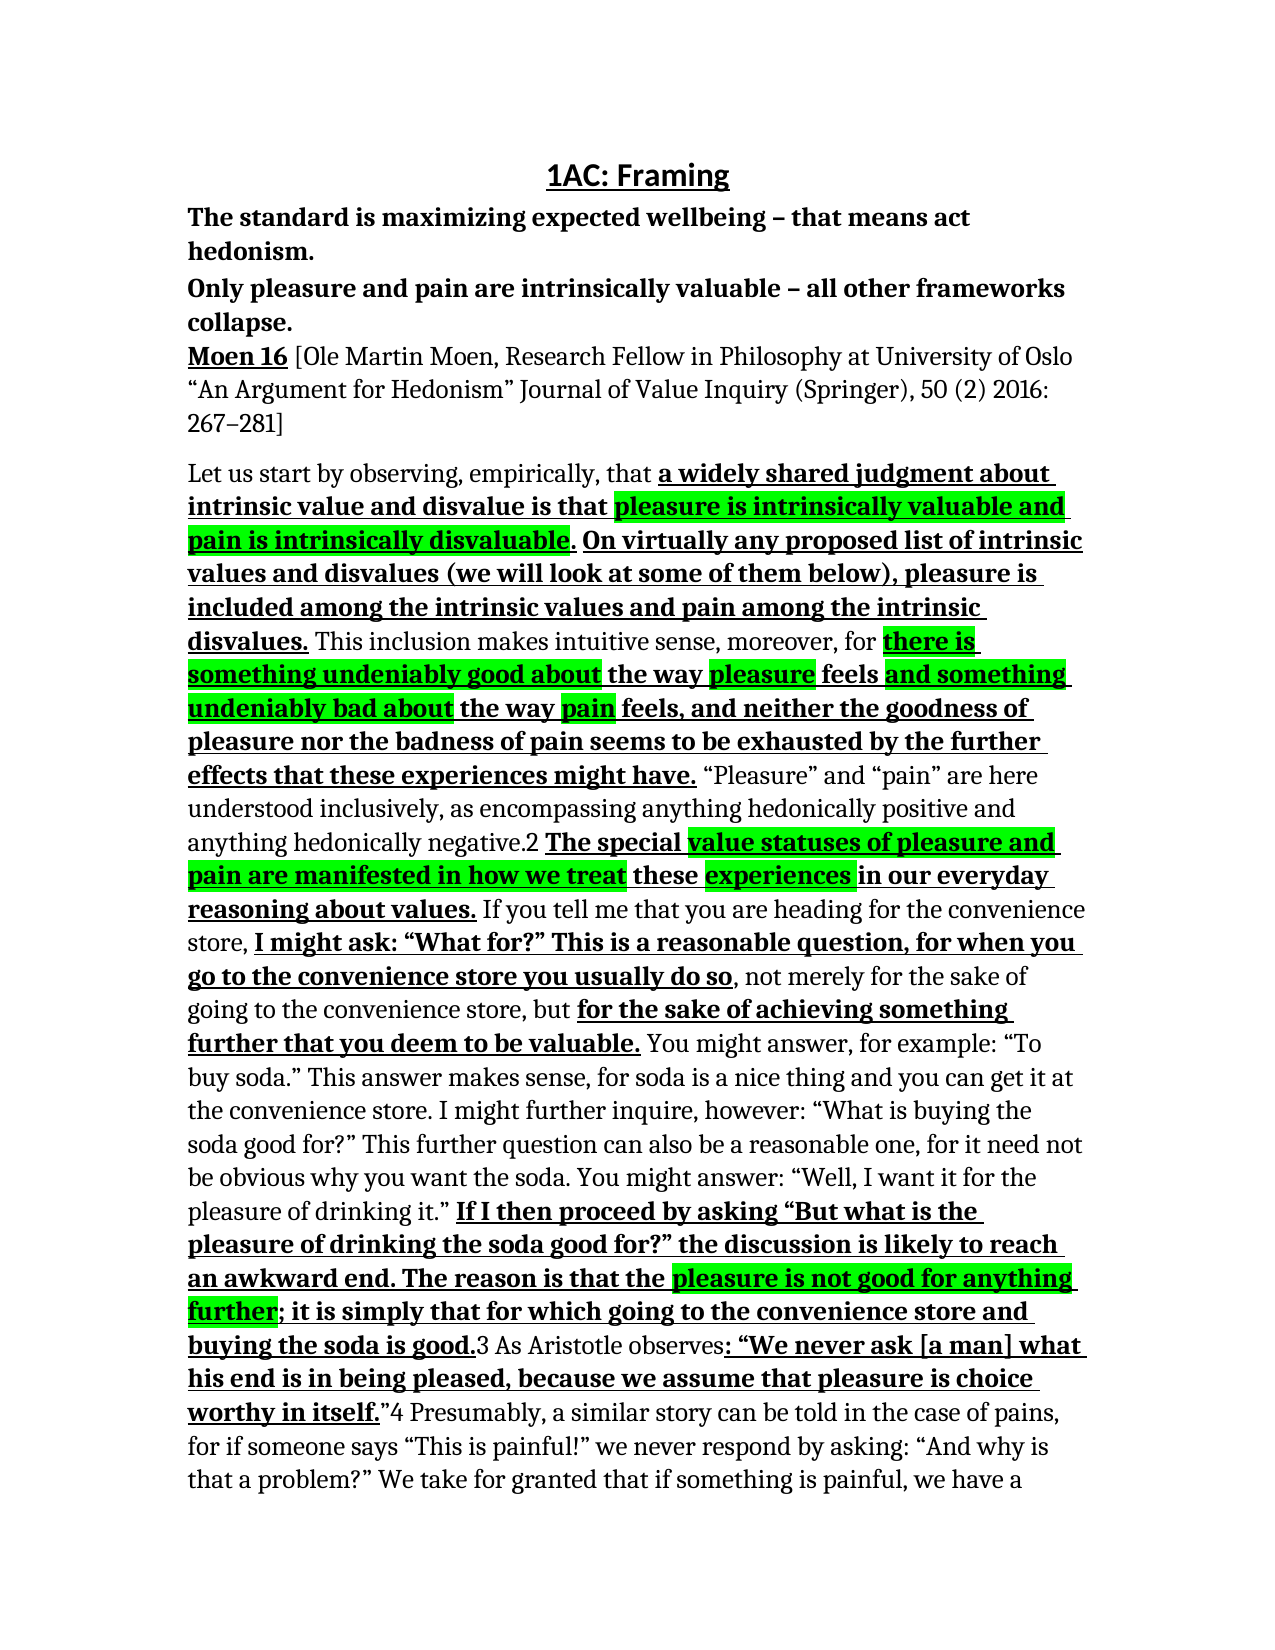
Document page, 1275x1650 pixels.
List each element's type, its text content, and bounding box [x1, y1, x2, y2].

subtitle 1AC: Framing [187, 154, 1087, 195]
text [187, 458, 1087, 1495]
subtitle Only pleasure and pain are intrinsically valuable – all other frameworks collapse. [187, 273, 1087, 338]
text Moen 16 [Ole Martin Moen, Research Fellow in Philosophy at University of Oslo “An Argument for Hedonism” Journal of Value Inquiry (Springer), 50 (2) 2016: 267–281] [187, 341, 1087, 439]
subtitle The standard is maximizing expected wellbeing – that means act hedonism. [187, 202, 1087, 267]
